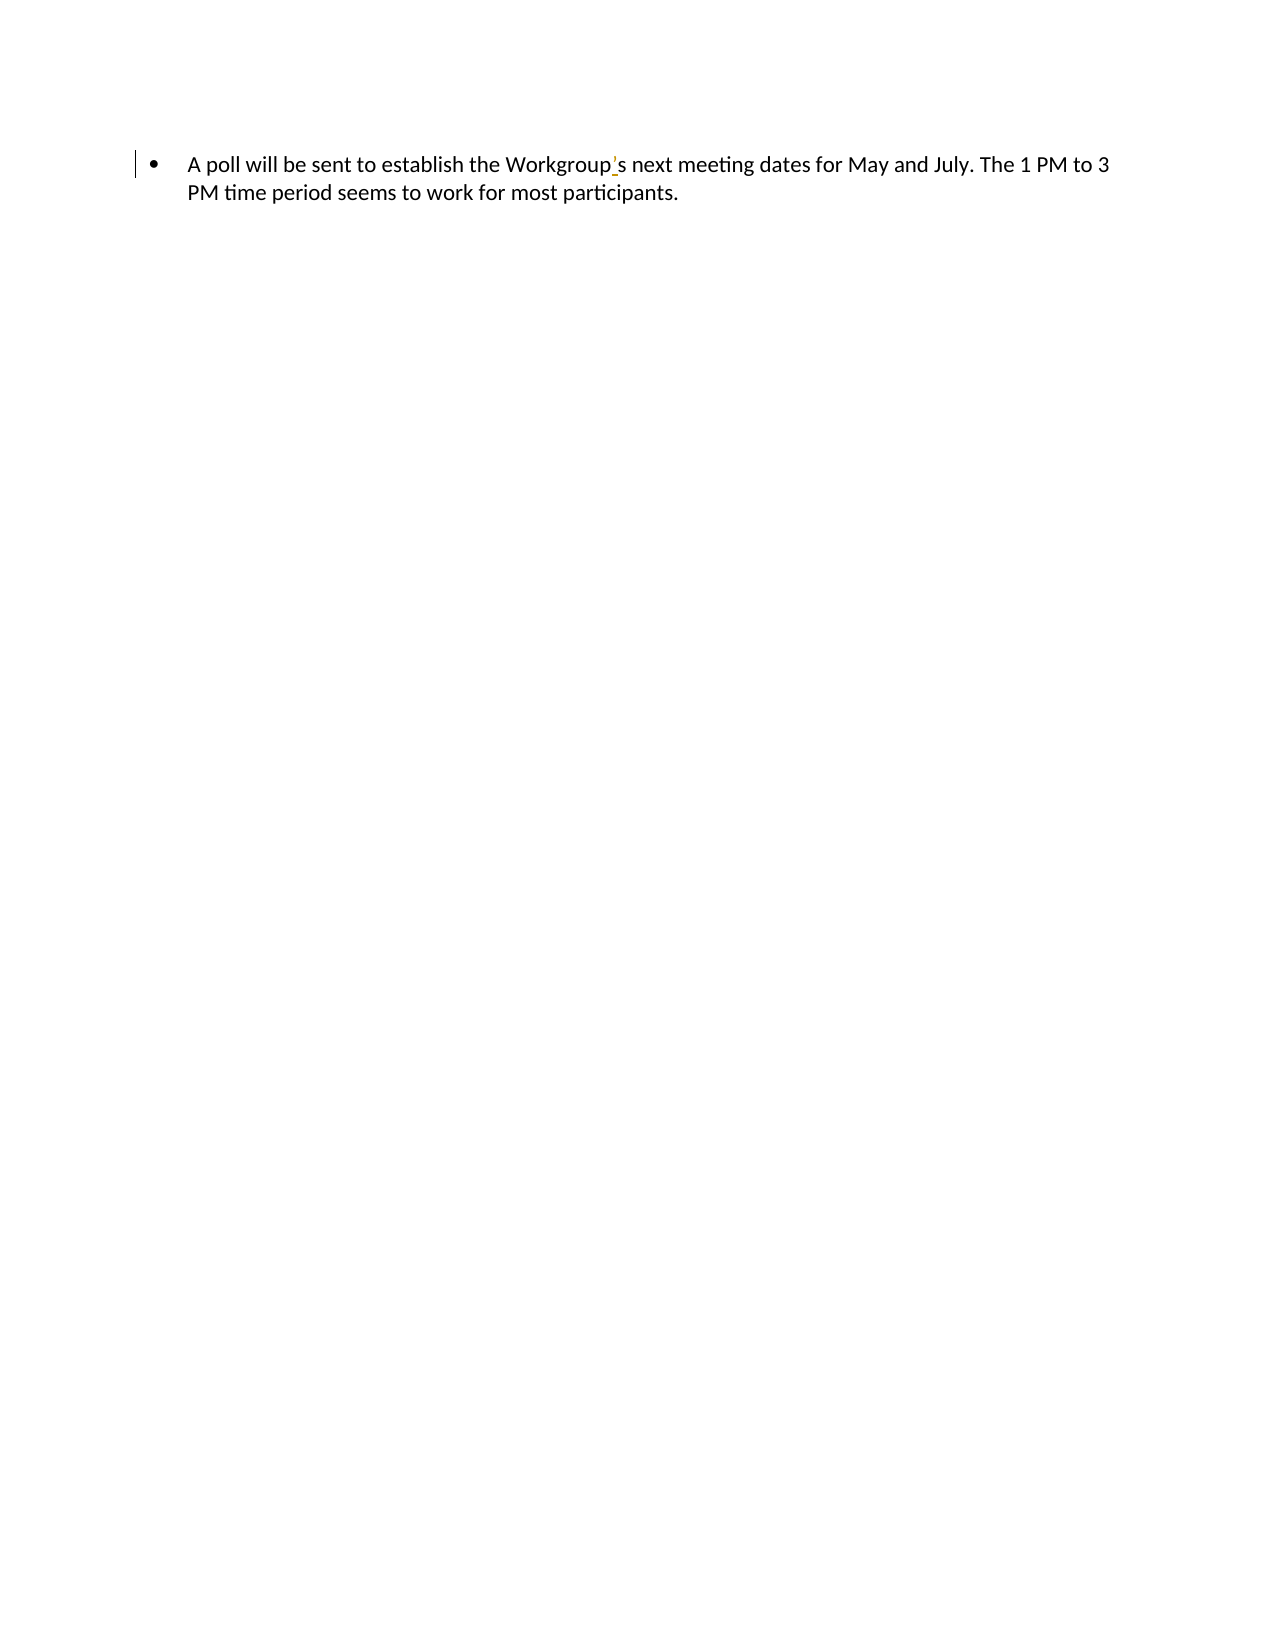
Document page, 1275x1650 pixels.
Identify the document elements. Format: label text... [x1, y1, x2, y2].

list A poll will be sent to establish the Workgroups next meeting dates for May and July. The 1 PM to 3 PM time period seems to work for most participants. [150, 150, 1125, 206]
